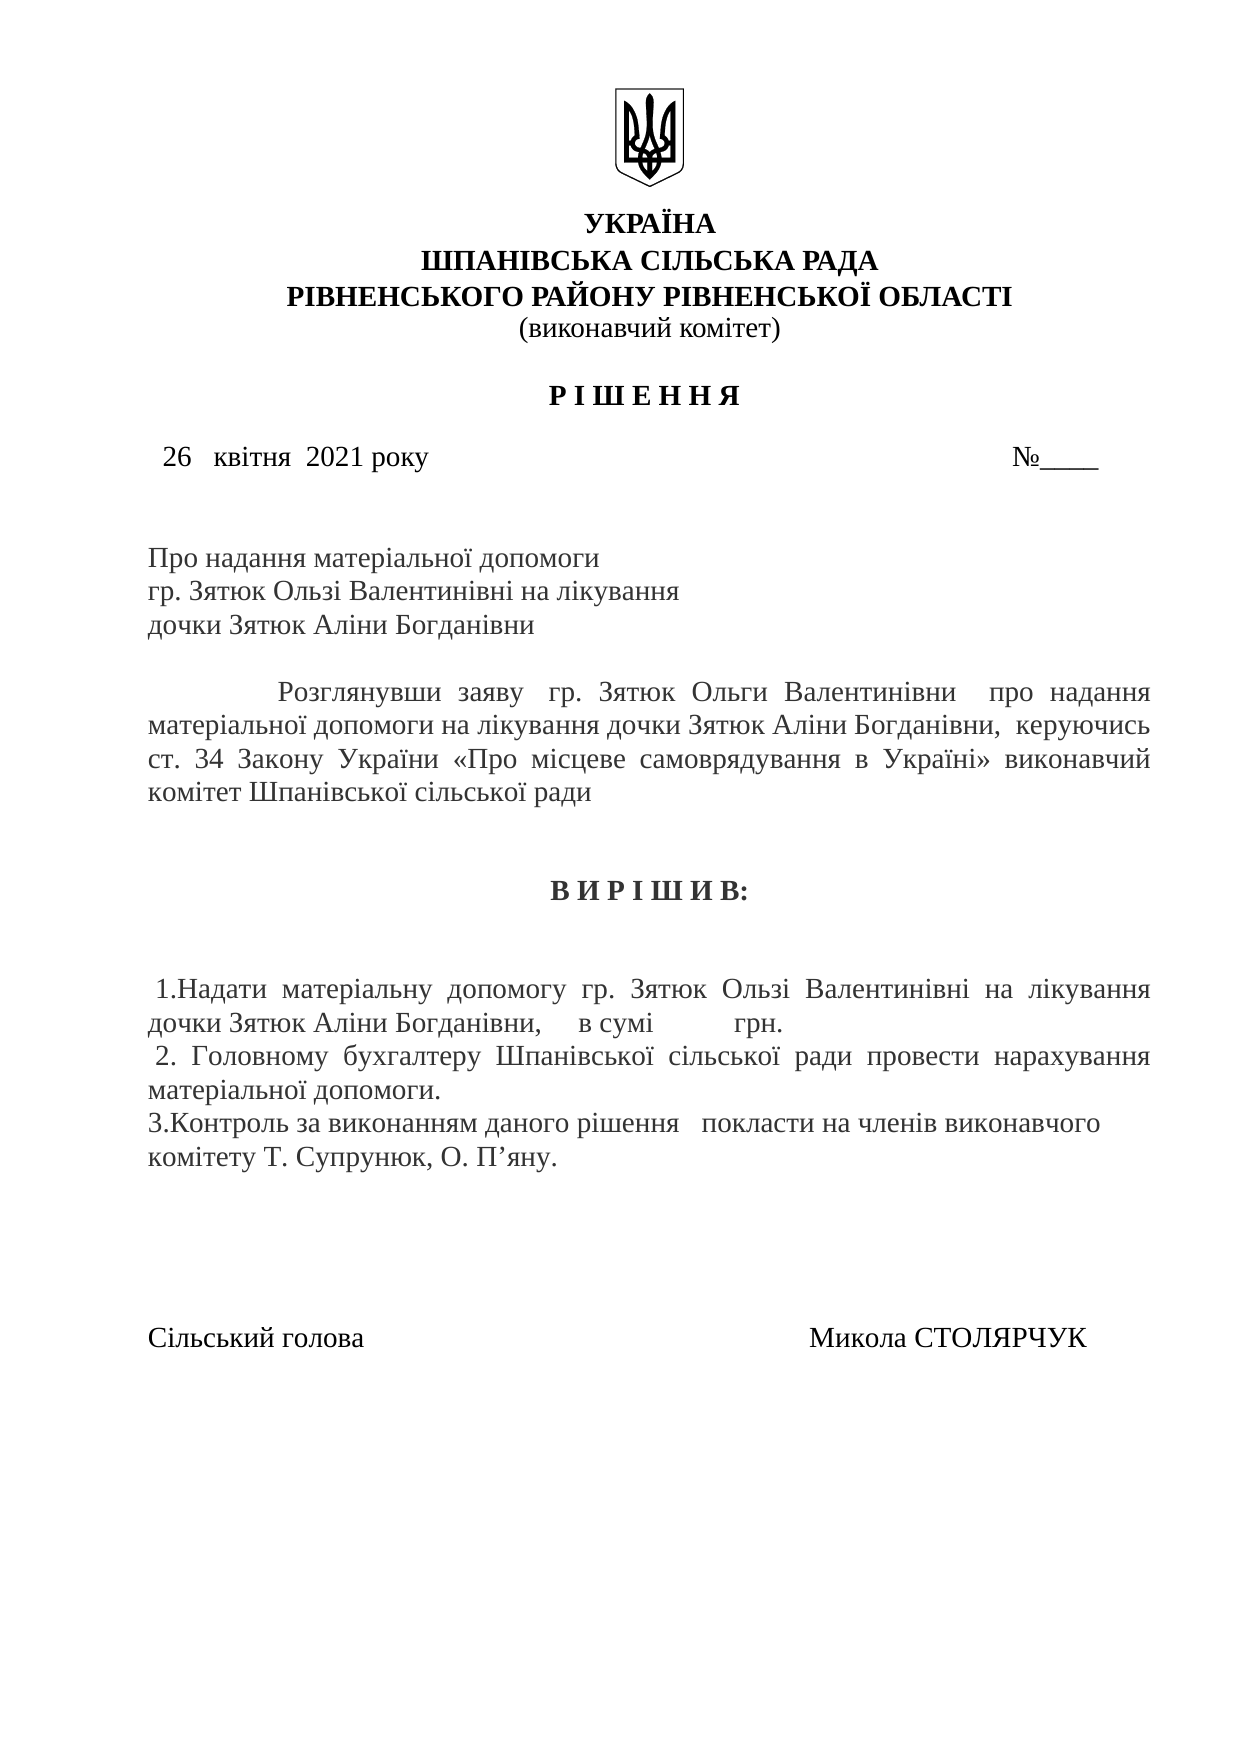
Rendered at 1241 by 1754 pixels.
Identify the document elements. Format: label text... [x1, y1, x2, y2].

text Розглянувши заяву гр. Зятюк Ольги Валентинівни про надання матеріальної допомоги на лікування дочки Зятюк Аліни Богданівни, керуючись ст. 34 Закону України «Про місцеве самоврядування в Україні» виконавчий комітет Шпанівської сільської ради [148, 674, 1152, 808]
text гр. Зятюк Ользі Валентинівні на лікування [148, 573, 1152, 607]
text ШПАНІВСЬКА сільська рада [148, 252, 838, 275]
text 1.Надати матеріальну допомогу гр. Зятюк Ользі Валентинівні на лікування дочки Зятюк Аліни Богданівни, в сумі грн. [148, 971, 1152, 1038]
text РІВНЕНСЬКОГО РАЙОНУ РІВНЕНСЬКОЇ ОБЛАСТІ [148, 288, 1152, 311]
text Україна [148, 206, 1152, 240]
text 3.Контроль за виконанням даного рішення покласти на членів виконавчого комітету Т. Супрунюк, О. П’яну. [148, 1105, 1152, 1172]
text ШПАНІВСЬКА сільська рада [856, 252, 1152, 275]
text 2. Головному бухгалтеру Шпанівської сільської ради провести нарахування матеріальної допомоги. [148, 1038, 1152, 1105]
text дочки Зятюк Аліни Богданівни [148, 607, 1152, 640]
text Сільський голова Микола СТОЛЯРЧУК [148, 1320, 1152, 1353]
text 26 квітня 2021 року №____ [148, 439, 1152, 473]
text Р І Ш Е Н Н Я [148, 378, 1152, 411]
text В И Р І Ш И В: [148, 873, 1152, 906]
text (виконавчий комітет) [148, 311, 1152, 344]
text Про надання матеріальної допомоги [148, 540, 1152, 573]
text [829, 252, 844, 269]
